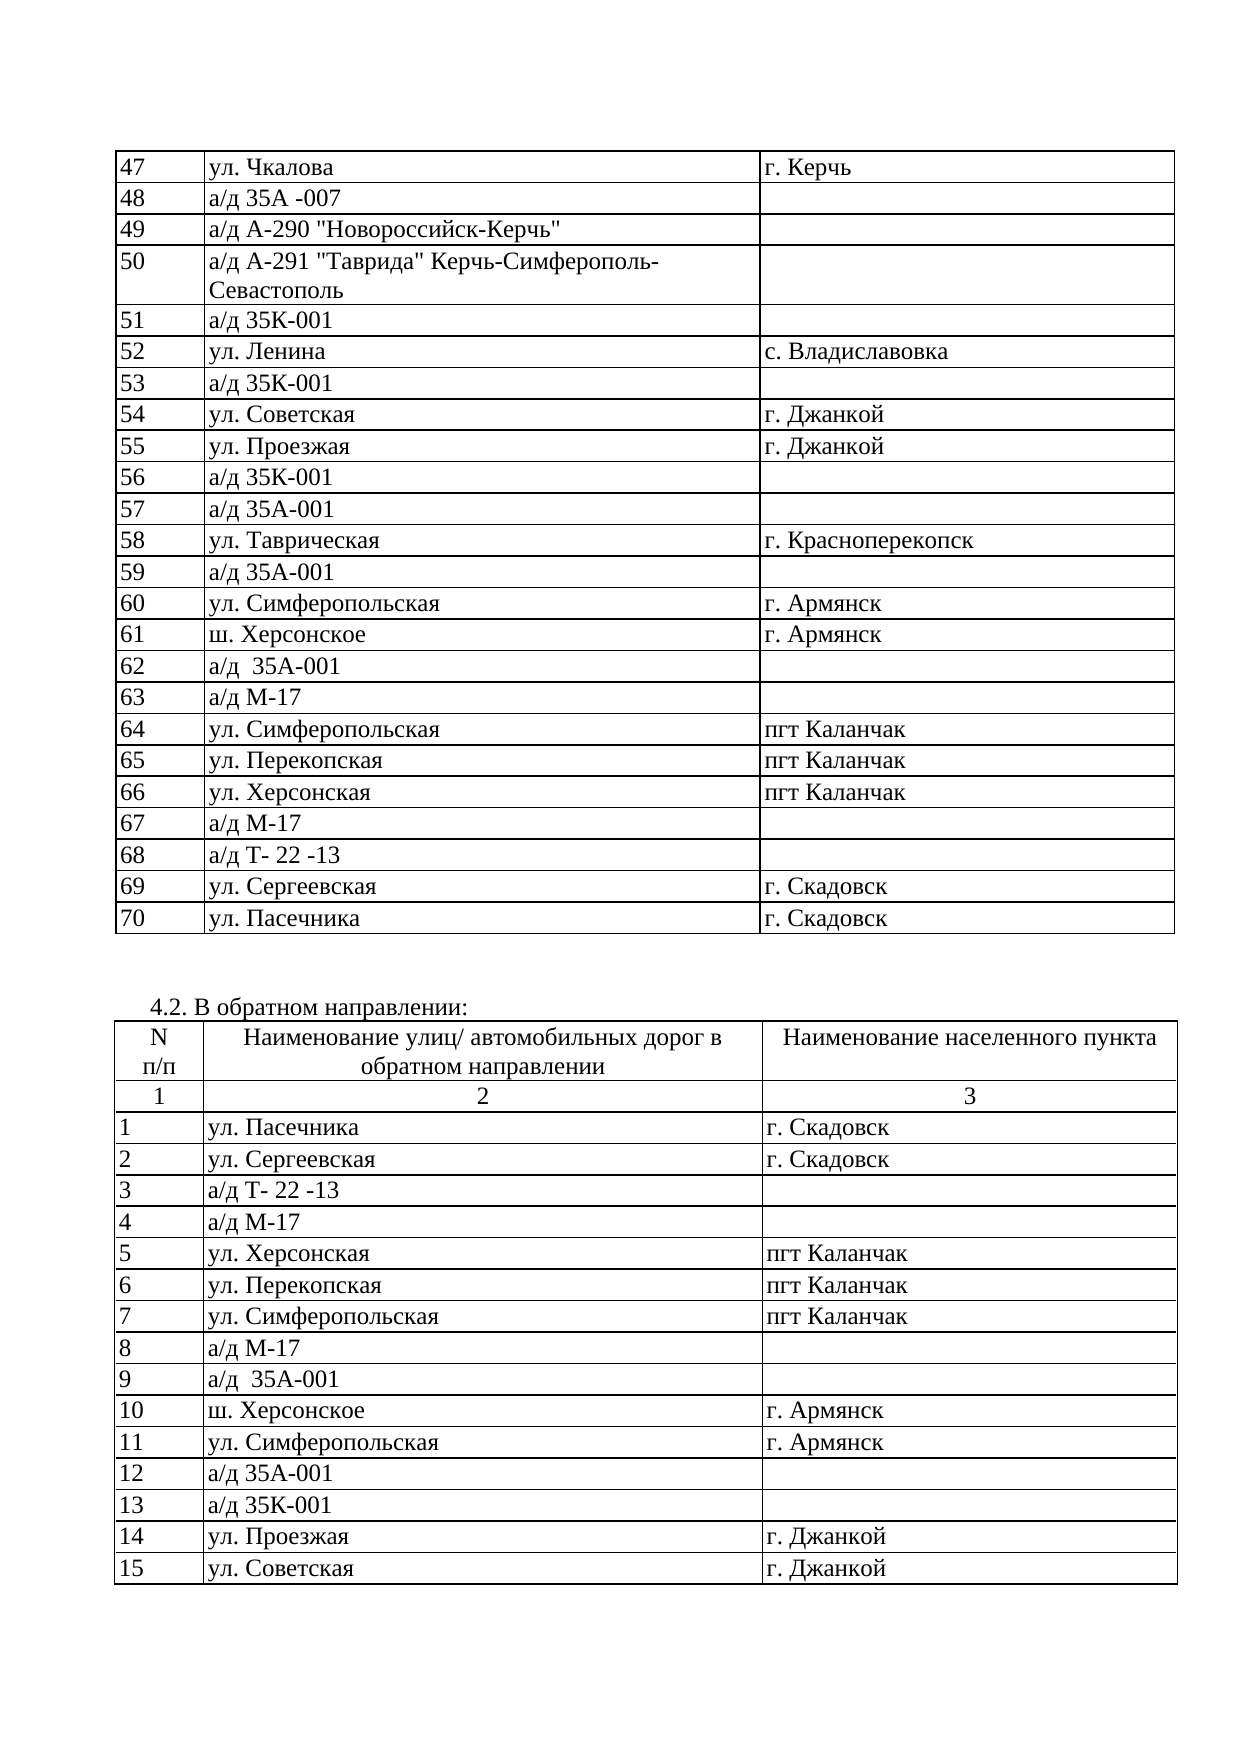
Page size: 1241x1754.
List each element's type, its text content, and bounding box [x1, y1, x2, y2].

table_cell а/д 35К-001 [205, 305, 759, 335]
table_cell г. Армянск [761, 620, 1174, 649]
table_cell 70 [117, 903, 204, 933]
table_cell а/д 35А-001 [204, 1459, 762, 1488]
table_cell пгт Каланчак [761, 746, 1174, 775]
table_cell 1 [115, 1081, 203, 1111]
table_cell [761, 494, 1174, 524]
table_cell ул. Симферопольская [205, 714, 759, 744]
table_cell 59 [117, 557, 204, 587]
table_cell ул. Сергеевская [204, 1144, 762, 1174]
table_cell г. Джанкой [763, 1520, 1177, 1551]
table_cell ул. Ленина [205, 337, 759, 366]
table_cell ул. Перекопская [204, 1270, 762, 1300]
table_header N п/п [115, 1022, 203, 1079]
table_cell а/д М-17 [204, 1333, 762, 1363]
table_cell 2 [115, 1144, 203, 1174]
table_cell а/д 35А-001 [204, 1364, 762, 1394]
table_cell 9 [115, 1364, 203, 1394]
table_cell [761, 840, 1174, 870]
table_cell г. Скадовск [763, 1111, 1177, 1142]
table_header Наименование населенного пункта [763, 1022, 1177, 1079]
table_cell [761, 462, 1174, 492]
table_cell 2 [204, 1081, 762, 1111]
table_cell пгт Каланчак [761, 714, 1174, 744]
table_cell пгт Каланчак [763, 1300, 1177, 1331]
table_cell 11 [115, 1427, 203, 1457]
table_cell 52 [117, 337, 204, 366]
table_cell 69 [117, 871, 204, 901]
table_cell г. Джанкой [761, 400, 1174, 429]
table_cell 8 [115, 1332, 203, 1363]
table_cell 7 [115, 1301, 203, 1331]
table_cell [763, 1457, 1177, 1488]
table_cell ул. Сергеевская [205, 871, 759, 901]
table_cell 68 [117, 840, 204, 870]
table_cell г. Армянск [763, 1394, 1177, 1426]
table_cell 55 [117, 431, 204, 461]
table_cell 5 [115, 1238, 203, 1268]
table_cell [761, 557, 1174, 587]
table_cell 57 [117, 494, 204, 524]
table_cell ул. Советская [205, 400, 759, 429]
table_cell 14 [115, 1521, 203, 1551]
table_cell а/д 35А-001 [205, 651, 759, 681]
table_cell 66 [117, 777, 204, 807]
table_cell [761, 368, 1174, 398]
table_cell ул. Симферопольская [204, 1301, 762, 1331]
table_cell 58 [117, 525, 204, 555]
table_cell а/д М-17 [205, 808, 759, 838]
table_cell [763, 1205, 1177, 1237]
table_cell 1 [115, 1112, 203, 1142]
table_cell 51 [117, 305, 204, 335]
table_cell 60 [117, 588, 204, 618]
table_cell а/д А-291 "Таврида" Керчь-Симферополь-Севастополь [205, 246, 759, 303]
table_cell г. Скадовск [763, 1143, 1177, 1174]
table_cell 65 [117, 746, 204, 775]
table_cell 63 [117, 683, 204, 712]
table_cell а/д Т- 22 -13 [204, 1176, 762, 1205]
table_cell а/д 35К-001 [204, 1490, 762, 1520]
table_cell г. Красноперекопск [761, 525, 1174, 555]
table_cell 13 [115, 1490, 203, 1520]
table_cell ул. Пасечника [205, 903, 759, 933]
table_cell г. Джанкой [761, 431, 1174, 461]
table_cell пгт Каланчак [761, 777, 1174, 807]
table_cell 10 [115, 1395, 203, 1426]
table_cell 56 [117, 462, 204, 492]
table_cell ул. Таврическая [205, 525, 759, 555]
table_cell 15 [115, 1553, 203, 1583]
table_cell 12 [115, 1458, 203, 1488]
table_cell ш. Херсонское [205, 620, 759, 649]
table_cell ул. Советская [204, 1553, 762, 1583]
table_cell г. Армянск [763, 1426, 1177, 1457]
table_cell [763, 1174, 1177, 1205]
table_cell 4 [115, 1206, 203, 1237]
table_cell 49 [117, 215, 204, 244]
table_cell 62 [117, 651, 204, 681]
table_cell а/д 35К-001 [205, 368, 759, 398]
table_cell [761, 305, 1174, 335]
table_cell 54 [117, 400, 204, 429]
table_cell 3 [115, 1175, 203, 1205]
table_cell 61 [117, 620, 204, 649]
table_cell [761, 808, 1174, 838]
table_header Наименование улиц/ автомобильных дорог в обратном направлении [204, 1022, 762, 1079]
table_cell г. Армянск [761, 588, 1174, 618]
table_cell ул. Симферопольская [205, 588, 759, 618]
table_cell [761, 683, 1174, 712]
table_cell а/д 35К-001 [205, 462, 759, 492]
table_cell ул. Симферопольская [204, 1427, 762, 1457]
table_cell 50 [117, 246, 204, 303]
table_cell а/д 35А -007 [205, 183, 759, 213]
table_cell ш. Херсонское [204, 1396, 762, 1426]
table_cell а/д М-17 [205, 683, 759, 712]
table_cell ул. Херсонская [205, 777, 759, 807]
table_cell г. Керчь [761, 152, 1174, 181]
table_cell ул. Проезжая [204, 1522, 762, 1551]
table_cell а/д 35А-001 [205, 557, 759, 587]
table_cell [763, 1331, 1177, 1363]
text 4.2. В обратном направлении: [150, 992, 1090, 1020]
table_cell [761, 183, 1174, 213]
table_cell ул. Пасечника [204, 1113, 762, 1142]
table_cell [761, 215, 1174, 244]
table_cell г. Скадовск [761, 903, 1174, 933]
table_cell г. Джанкой [763, 1551, 1177, 1583]
table_cell [763, 1489, 1177, 1520]
table_cell пгт Каланчак [763, 1268, 1177, 1300]
table_cell г. Скадовск [761, 871, 1174, 901]
table_cell ул. Перекопская [205, 746, 759, 775]
table_cell с. Владиславовка [761, 337, 1174, 366]
table_cell а/д М-17 [204, 1207, 762, 1237]
table_cell ул. Херсонская [204, 1238, 762, 1268]
table_cell 67 [117, 808, 204, 838]
table_cell а/д Т- 22 -13 [205, 840, 759, 870]
table_cell [761, 246, 1174, 303]
table_cell 53 [117, 368, 204, 398]
table_cell ул. Чкалова [205, 152, 759, 181]
table_cell 6 [115, 1269, 203, 1300]
table_cell [761, 651, 1174, 681]
table_cell а/д А-290 "Новороссийск-Керчь" [205, 215, 759, 244]
table_cell 48 [117, 183, 204, 213]
table_cell 47 [117, 152, 204, 181]
table_cell 3 [763, 1080, 1177, 1111]
table_cell [763, 1363, 1177, 1394]
table_cell пгт Каланчак [763, 1237, 1177, 1268]
table_cell ул. Проезжая [205, 431, 759, 461]
table_cell 64 [117, 714, 204, 744]
table_cell а/д 35А-001 [205, 494, 759, 524]
